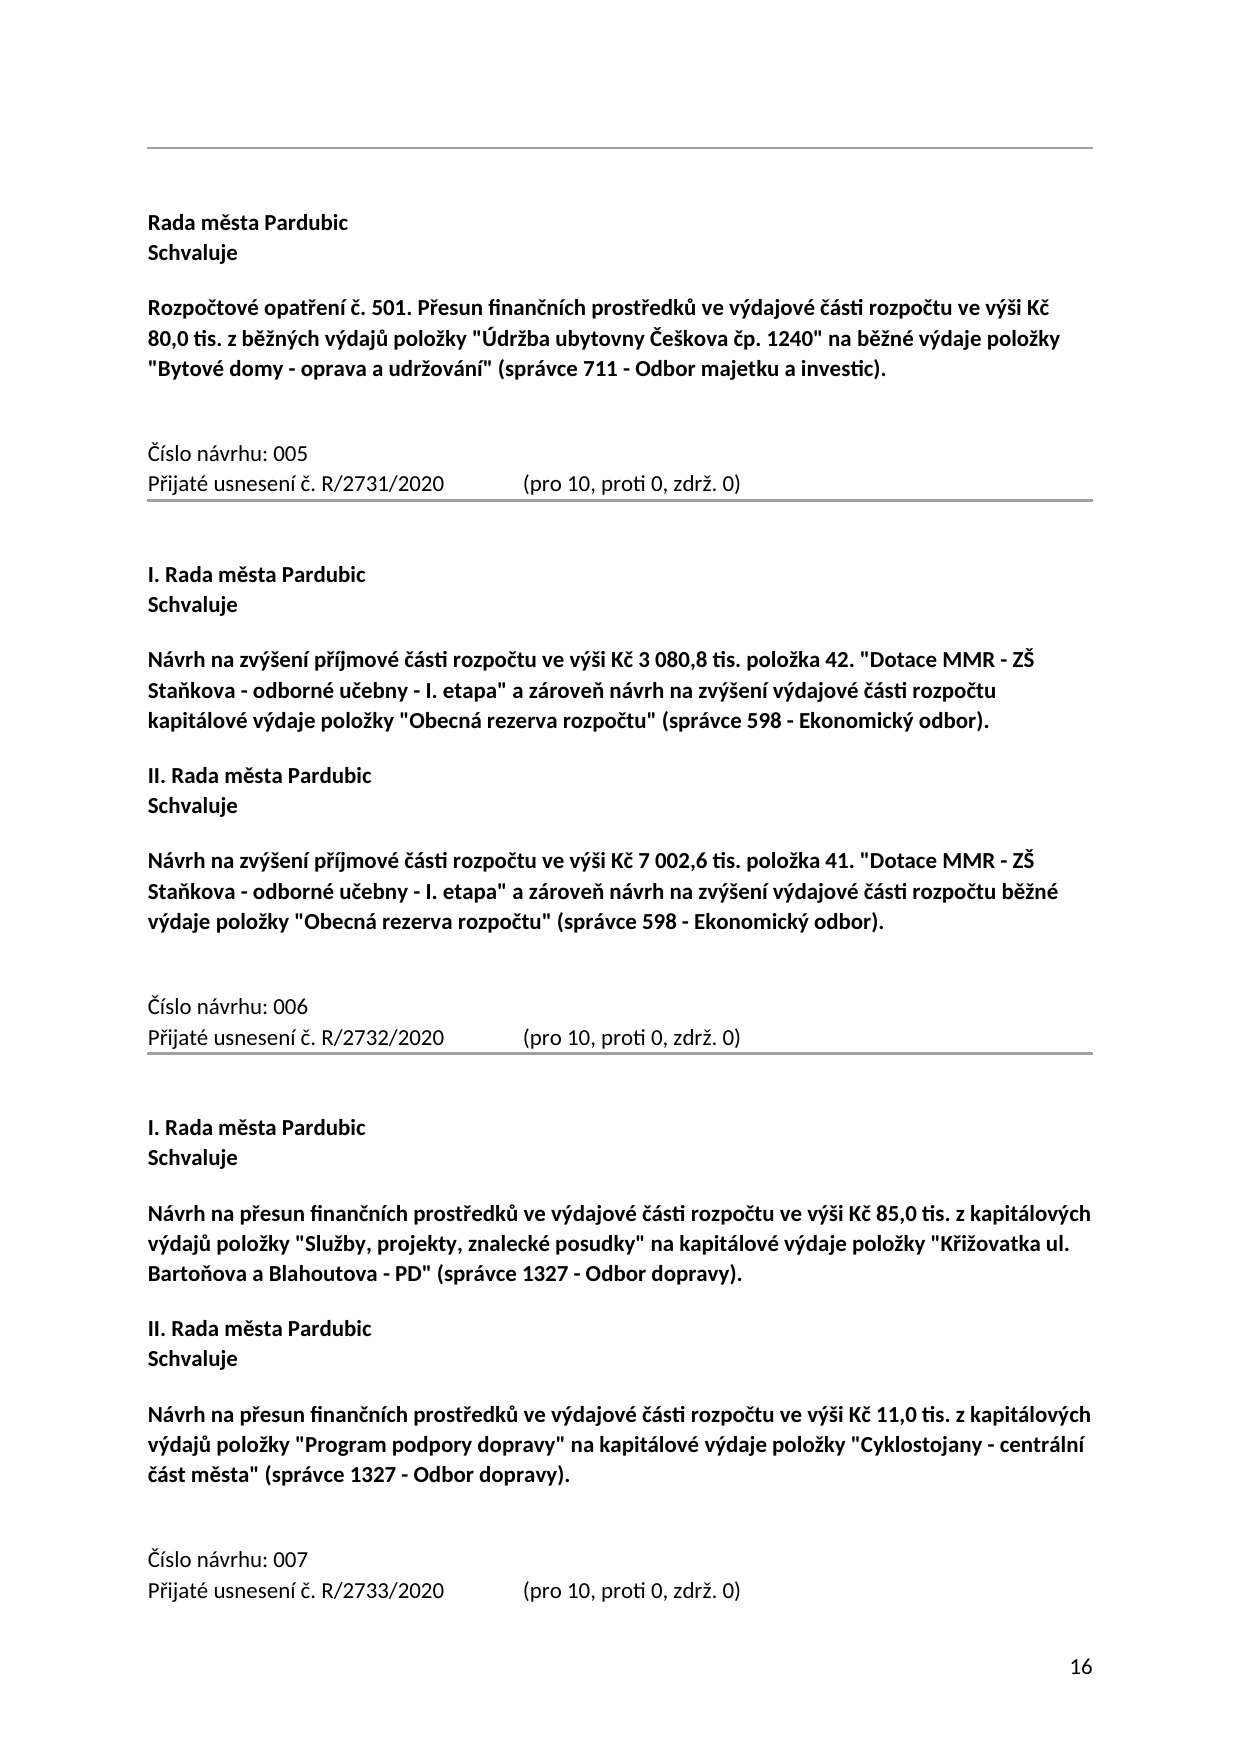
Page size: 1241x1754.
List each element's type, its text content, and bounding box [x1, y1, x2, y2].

text Návrh na přesun finančních prostředků ve výdajové části rozpočtu ve výši Kč 85,0 tis. z kapitálových výdajů položky "Služby, projekty, znalecké posudky" na kapitálové výdaje položky "Křižovatka ul. Bartoňova a Blahoutova - PD" (správce 1327 - Odbor dopravy). [148, 1199, 1093, 1287]
text Číslo návrhu: 006 Přijaté usnesení č. R/2732/2020 (pro 10, proti 0, zdrž. 0) [148, 962, 1093, 1051]
text Návrh na zvýšení příjmové části rozpočtu ve výši Kč 3 080,8 tis. položka 42. "Dotace MMR - ZŠ Staňkova - odborné učebny - I. etapa" a zároveň návrh na zvýšení výdajové části rozpočtu kapitálové výdaje položky "Obecná rezerva rozpočtu" (správce 598 - Ekonomický odbor). [148, 646, 1093, 734]
text Číslo návrhu: 005 Přijaté usnesení č. R/2731/2020 (pro 10, proti 0, zdrž. 0) [148, 409, 1093, 497]
text Rozpočtové opatření č. 501. Přesun finančních prostředků ve výdajové části rozpočtu ve výši Kč 80,0 tis. z běžných výdajů položky "Údržba ubytovny Češkova čp. 1240" na běžné výdaje položky "Bytové domy - oprava a udržování" (správce 711 - Odbor majetku a investic). [148, 293, 1093, 382]
text Návrh na přesun finančních prostředků ve výdajové části rozpočtu ve výši Kč 11,0 tis. z kapitálových výdajů položky "Program podpory dopravy" na kapitálové výdaje položky "Cyklostojany - centrální část města" (správce 1327 - Odbor dopravy). [148, 1400, 1093, 1488]
text Rada města Pardubic Schvaluje [148, 178, 1093, 266]
text Číslo návrhu: 007 Přijaté usnesení č. R/2733/2020 (pro 10, proti 0, zdrž. 0) [148, 1515, 1093, 1604]
text II. Rada města Pardubic Schvaluje [148, 1314, 1093, 1372]
text I. Rada města Pardubic Schvaluje [148, 530, 1093, 618]
text I. Rada města Pardubic Schvaluje [148, 1083, 1093, 1171]
text Návrh na zvýšení příjmové části rozpočtu ve výši Kč 7 002,6 tis. položka 41. "Dotace MMR - ZŠ Staňkova - odborné učebny - I. etapa" a zároveň návrh na zvýšení výdajové části rozpočtu běžné výdaje položky "Obecná rezerva rozpočtu" (správce 598 - Ekonomický odbor). [148, 847, 1093, 935]
text II. Rada města Pardubic Schvaluje [148, 761, 1093, 819]
